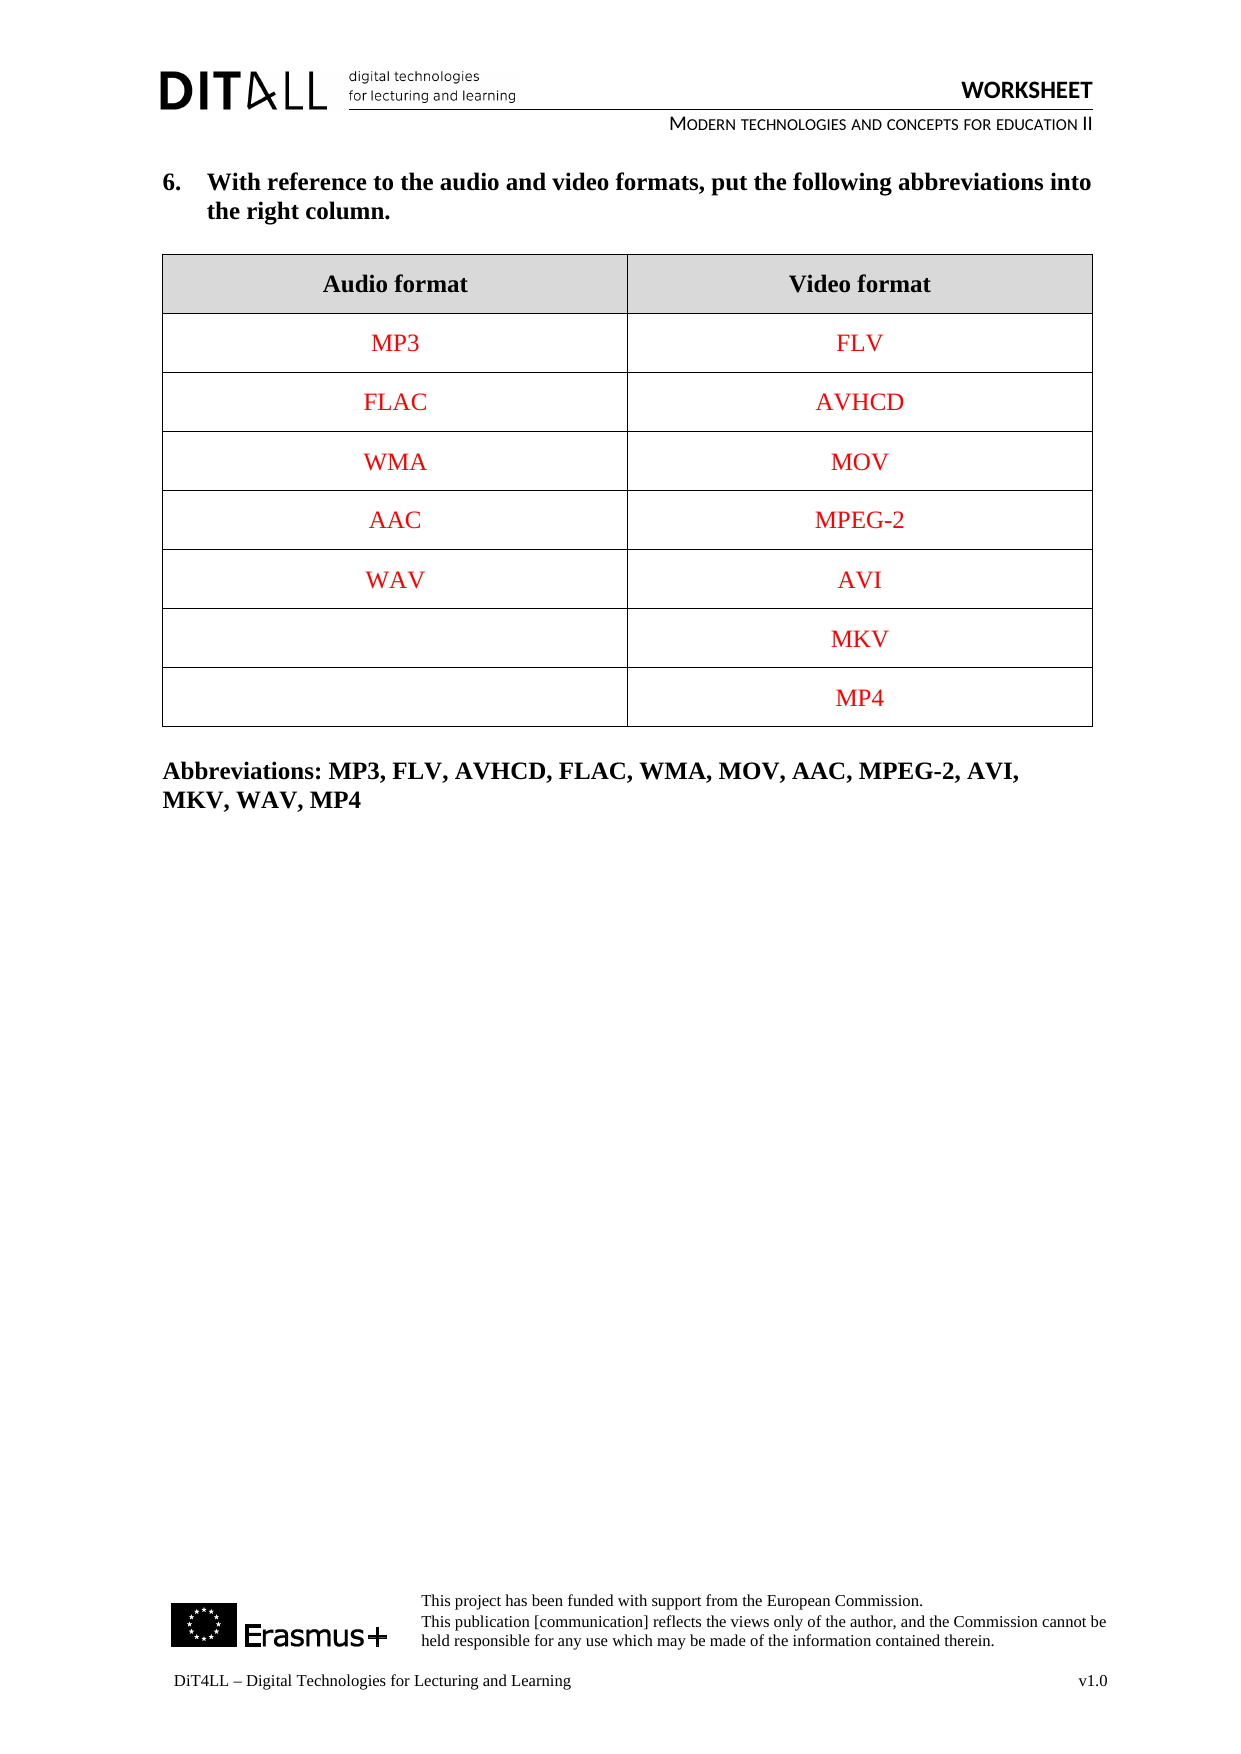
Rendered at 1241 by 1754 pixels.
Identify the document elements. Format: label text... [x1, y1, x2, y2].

table_cell [163, 609, 627, 667]
table_cell WMA [163, 432, 627, 490]
table_cell FLAC [163, 373, 627, 431]
table_cell MOV [628, 432, 1092, 490]
table_cell AAC [163, 491, 627, 549]
text With reference to the audio and video formats, put the following abbreviations into the right column. [162, 167, 1093, 225]
table_cell MPEG-2 [628, 491, 1092, 549]
picture [157, 67, 519, 112]
table_cell [163, 668, 627, 726]
table_cell AVI [628, 550, 1092, 608]
table_cell FLV [628, 314, 1092, 372]
table_cell MKV [628, 609, 1092, 667]
table_header Audio format [163, 255, 627, 313]
table_cell WAV [163, 550, 627, 608]
table_cell MP3 [163, 314, 627, 372]
text Abbreviations: MP3, FLV, AVHCD, FLAC, WMA, MOV, AAC, MPEG-2, AVI, MKV, WAV, MP4 [162, 756, 1093, 813]
table_header Video format [628, 255, 1092, 313]
table_cell MP4 [628, 668, 1092, 726]
table_cell AVHCD [628, 373, 1092, 431]
